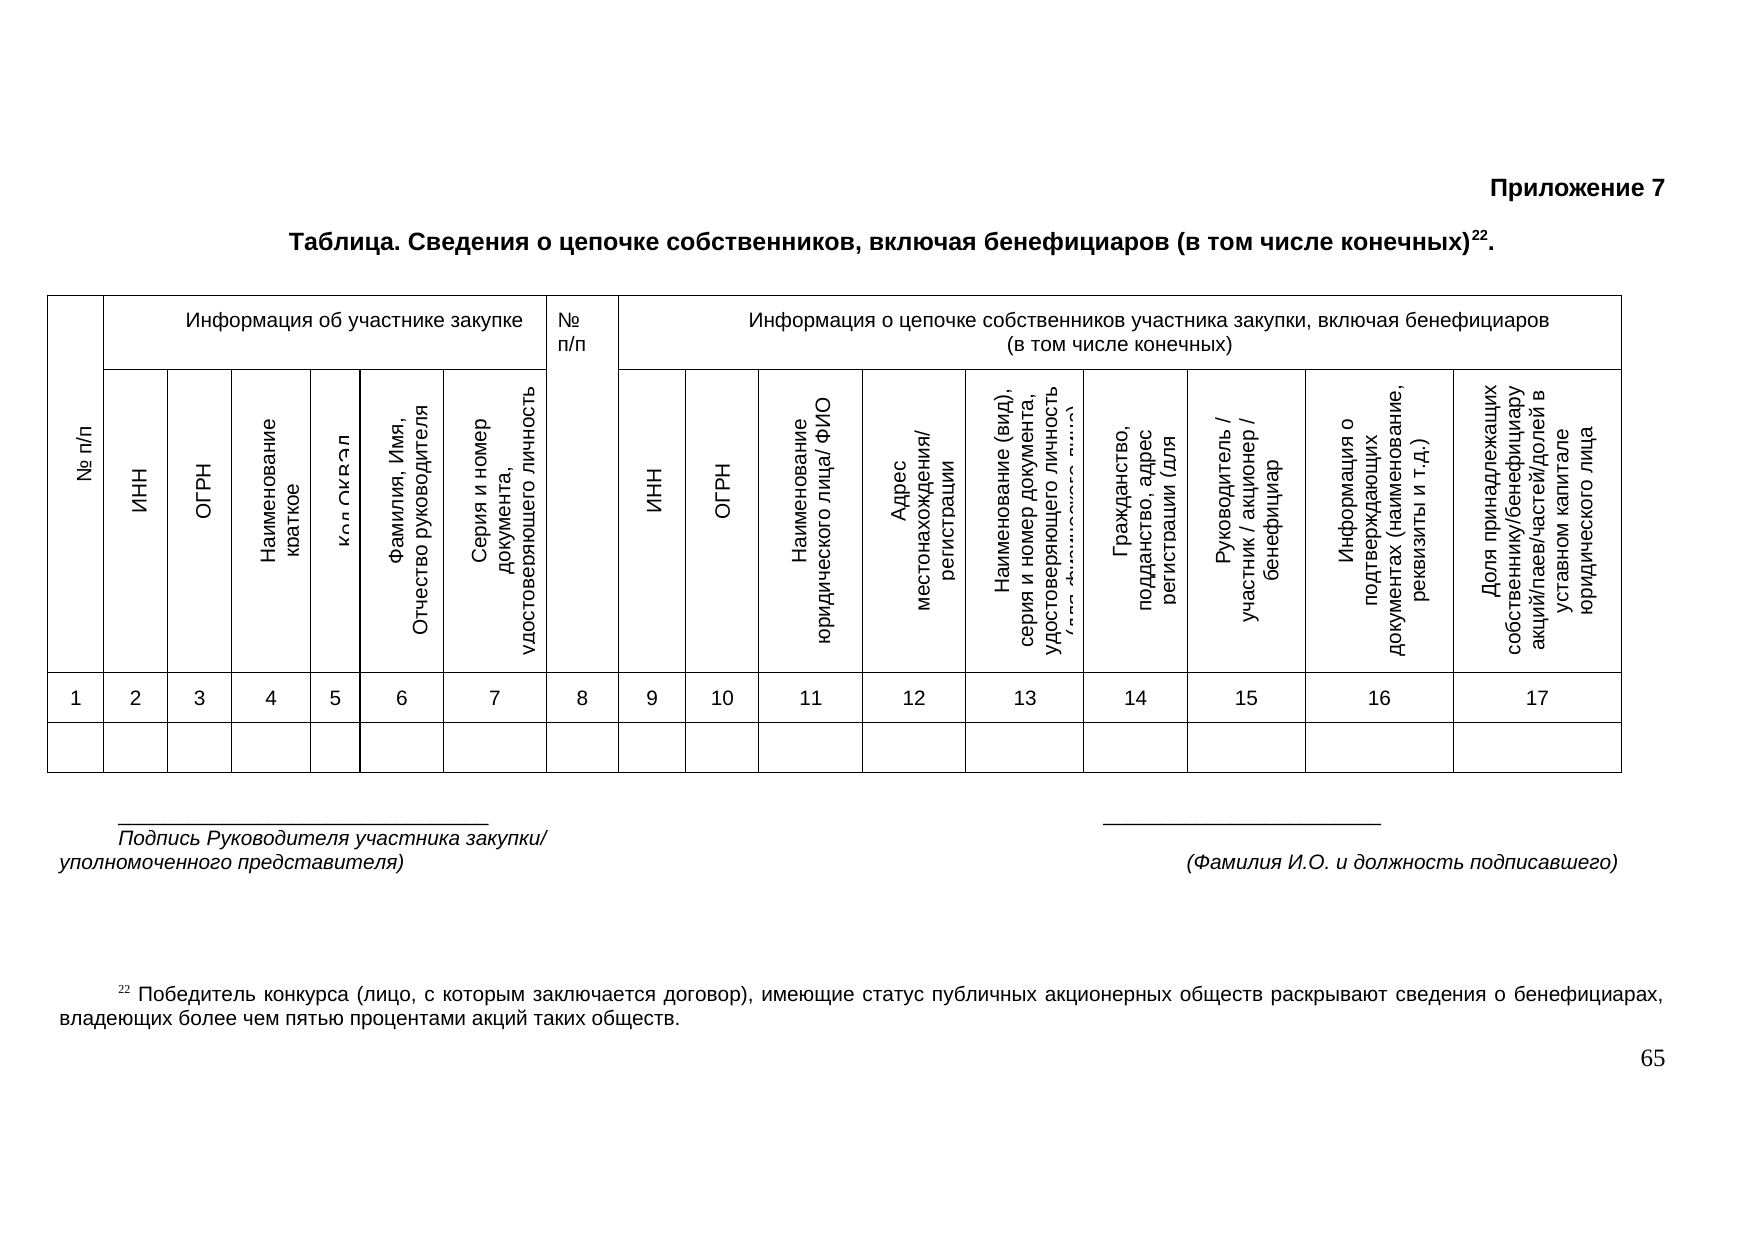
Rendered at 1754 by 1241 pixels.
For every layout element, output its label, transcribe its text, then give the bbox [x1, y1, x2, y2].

table_cell 1 [48, 673, 103, 722]
table_header Информация об участнике закупке [104, 296, 546, 368]
table_cell 16 [1306, 673, 1453, 722]
table_cell [1306, 723, 1453, 772]
table_cell [311, 723, 359, 772]
table_cell [48, 723, 103, 772]
table_cell 4 [232, 673, 310, 722]
table_cell [1454, 723, 1621, 772]
table_cell 10 [686, 673, 758, 722]
text уполномоченного представителя) (Фамилия И.О. и должность подписавшего) [59, 850, 1665, 874]
table_cell 8 [547, 673, 618, 722]
table_cell Гражданство, подданство, адрес регистрации (для физического лица) [1084, 370, 1187, 672]
table_cell 14 [1084, 673, 1187, 722]
table_cell 17 [1454, 673, 1621, 722]
table_cell [863, 723, 965, 772]
table_cell Информация о подтверждающих документах (наименование, реквизиты и т.д.) [1306, 370, 1453, 672]
table_cell ИНН [619, 370, 685, 672]
table_cell 6 [361, 673, 443, 722]
table_cell 12 [863, 673, 965, 722]
table_cell 3 [168, 673, 231, 722]
table_cell 11 [759, 673, 862, 722]
table_cell [232, 723, 310, 772]
table_cell [966, 723, 1083, 772]
table_cell Наименование (вид), серия и номер документа, удостоверяющего личность (для физического лица) [966, 370, 1083, 672]
table_cell ОГРН [686, 370, 758, 672]
text Таблица. Сведения о цепочке собственников, включая бенефициаров (в том числе конечных). [59, 226, 1665, 255]
table_cell Наименование юридического лица/ ФИО [759, 370, 862, 672]
table_cell Наименование краткое [232, 370, 310, 672]
table_cell 9 [619, 673, 685, 722]
table_cell Код ОКВЭД [311, 370, 359, 672]
table_header № п/п [48, 296, 103, 672]
table_cell [619, 723, 685, 772]
table_cell Серия и номер документа, удостоверяющего личность руководителя [444, 370, 546, 672]
table_cell [361, 723, 443, 772]
text Приложение 7 [97, 173, 1665, 201]
table_cell [759, 723, 862, 772]
table_cell ОГРН [168, 370, 231, 672]
table_cell [104, 723, 167, 772]
table_cell 5 [311, 673, 359, 722]
text ________________________________ ________________________ [59, 802, 1649, 826]
table_cell 13 [966, 673, 1083, 722]
table_cell 2 [104, 673, 167, 722]
table_header Информация о цепочке собственников участника закупки, включая бенефициаров (в том числе конечных) [619, 296, 1621, 368]
table_cell [444, 723, 546, 772]
text Подпись Руководителя участника закупки/ [59, 826, 1649, 850]
table_cell [547, 723, 618, 772]
table_cell Доля принадлежащих собственнику/бенефициару акций/паев/частей/долей в уставном капитале юридического лица [1454, 370, 1621, 672]
table_header № п/п [547, 296, 618, 672]
table_cell Фамилия, Имя, Отчество руководителя [361, 370, 443, 672]
table_cell ИНН [104, 370, 167, 672]
table_cell [1188, 723, 1305, 772]
table_cell Адрес местонахождения/ регистрации [863, 370, 965, 672]
table_cell [686, 723, 758, 772]
table_cell [168, 723, 231, 772]
table_cell [1084, 723, 1187, 772]
table_cell Руководитель / участник / акционер / бенефициар [1188, 370, 1305, 672]
table_cell 7 [444, 673, 546, 722]
table_cell 15 [1188, 673, 1305, 722]
